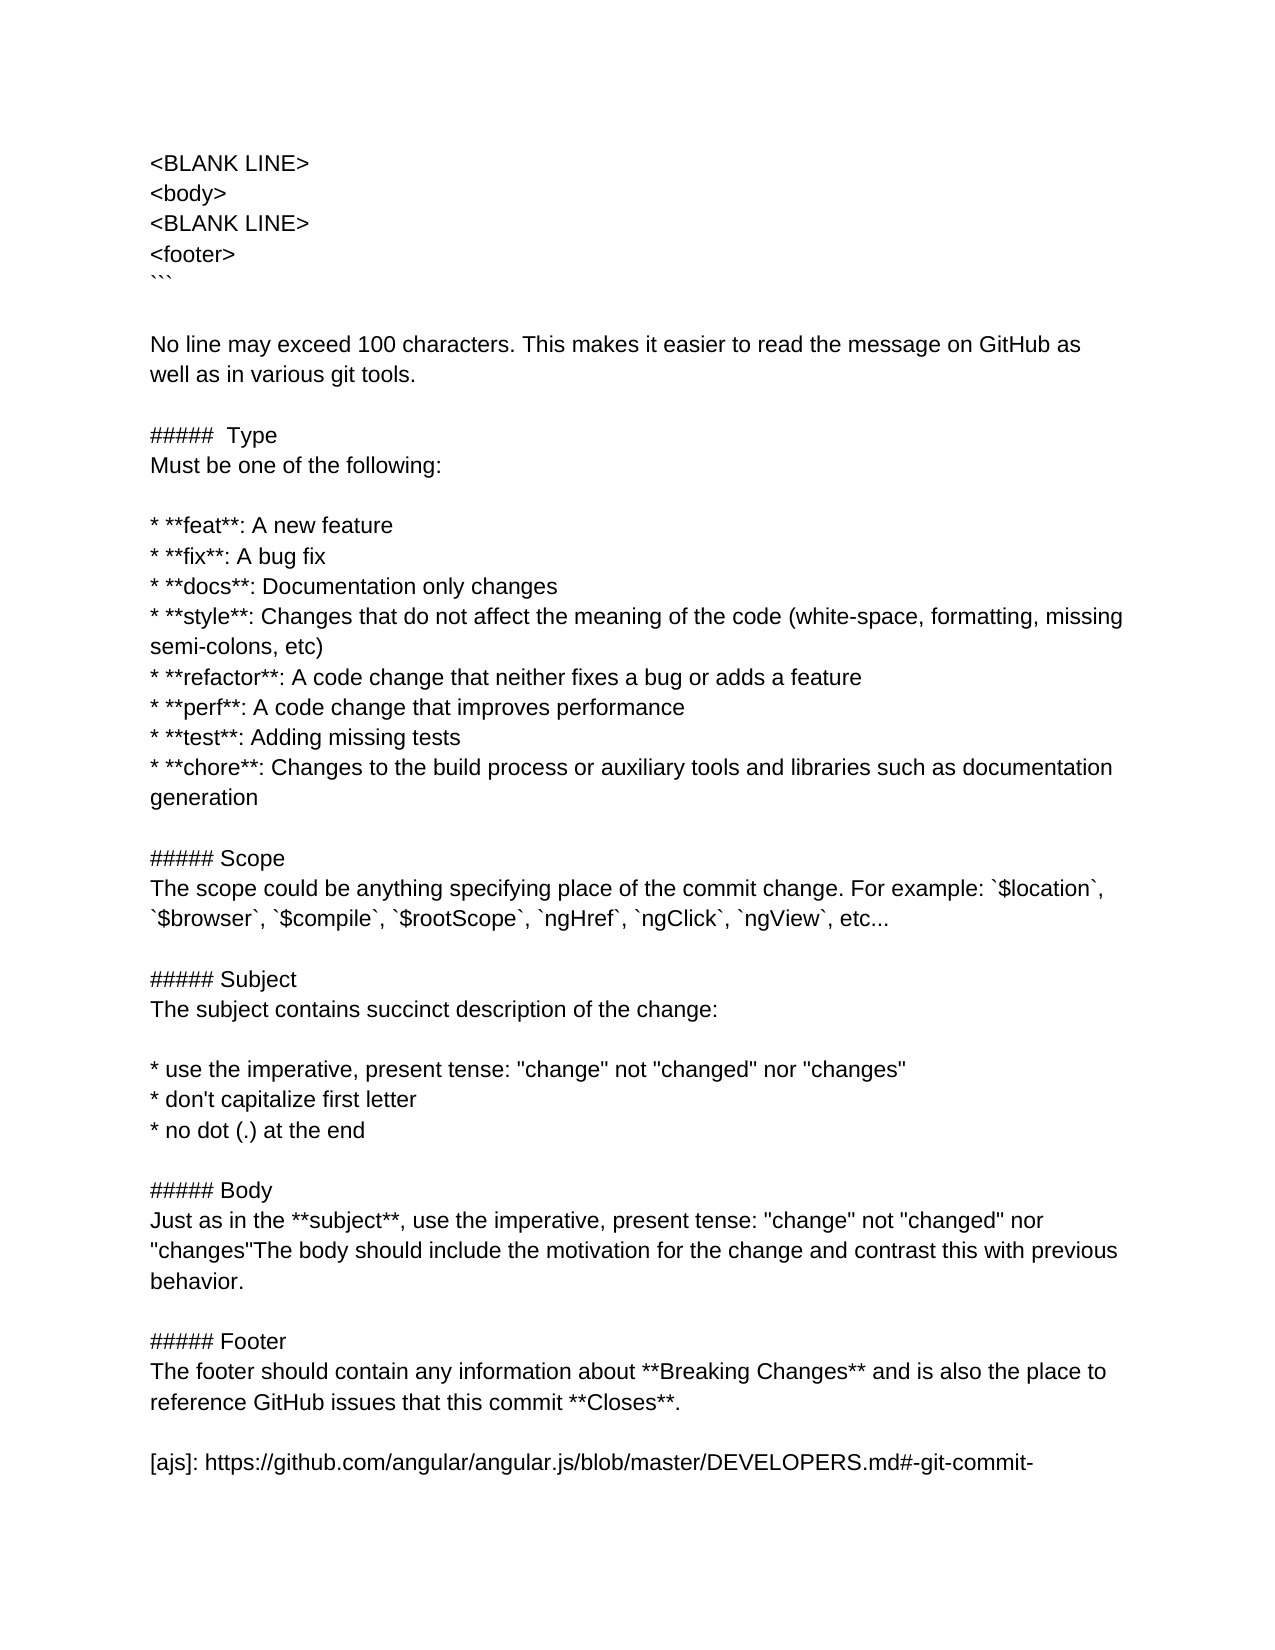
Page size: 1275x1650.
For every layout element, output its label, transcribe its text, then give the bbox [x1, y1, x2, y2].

text * no dot (.) at the end [150, 1117, 1125, 1143]
text ``` [150, 271, 1125, 297]
text ##### Type [150, 422, 1125, 448]
text ##### Footer [150, 1328, 1125, 1354]
text * **refactor**: A code change that neither fixes a bug or adds a feature [150, 663, 1125, 690]
text ##### Body [150, 1177, 1125, 1203]
text No line may exceed 100 characters. This makes it easier to read the message on GitHub as well as in various git tools. [150, 331, 1125, 388]
text * **docs**: Documentation only changes [150, 573, 1125, 599]
text Must be one of the following: [150, 452, 1125, 478]
text <body> [150, 180, 1125, 207]
text * **test**: Adding missing tests [150, 724, 1125, 750]
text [150, 1449, 1125, 1475]
text * use the imperative, present tense: "change" not "changed" nor "changes" [150, 1056, 1125, 1083]
text The footer should contain any information about **Breaking Changes** and is also the place to reference GitHub issues that this commit **Closes**. [150, 1358, 1125, 1415]
text * **feat**: A new feature [150, 512, 1125, 539]
text * don't capitalize first letter [150, 1086, 1125, 1113]
text ##### Scope [150, 845, 1125, 871]
text * **perf**: A code change that improves performance [150, 694, 1125, 720]
text The scope could be anything specifying place of the commit change. For example: `$location`, `$browser`, `$compile`, `$rootScope`, `ngHref`, `ngClick`, `ngView`, etc... [150, 875, 1125, 932]
text <BLANK LINE> [150, 210, 1125, 237]
text * **chore**: Changes to the build process or auxiliary tools and libraries such as documentation generation [150, 754, 1125, 811]
text Just as in the **subject**, use the imperative, present tense: "change" not "changed" nor "changes"The body should include the motivation for the change and contrast this with previous behavior. [150, 1207, 1125, 1294]
text * **style**: Changes that do not affect the meaning of the code (white-space, formatting, missing semi-colons, etc) [150, 603, 1125, 660]
text <BLANK LINE> [150, 150, 1125, 176]
text The subject contains succinct description of the change: [150, 996, 1125, 1022]
text * **fix**: A bug fix [150, 543, 1125, 569]
text <footer> [150, 241, 1125, 267]
text ##### Subject [150, 966, 1125, 992]
